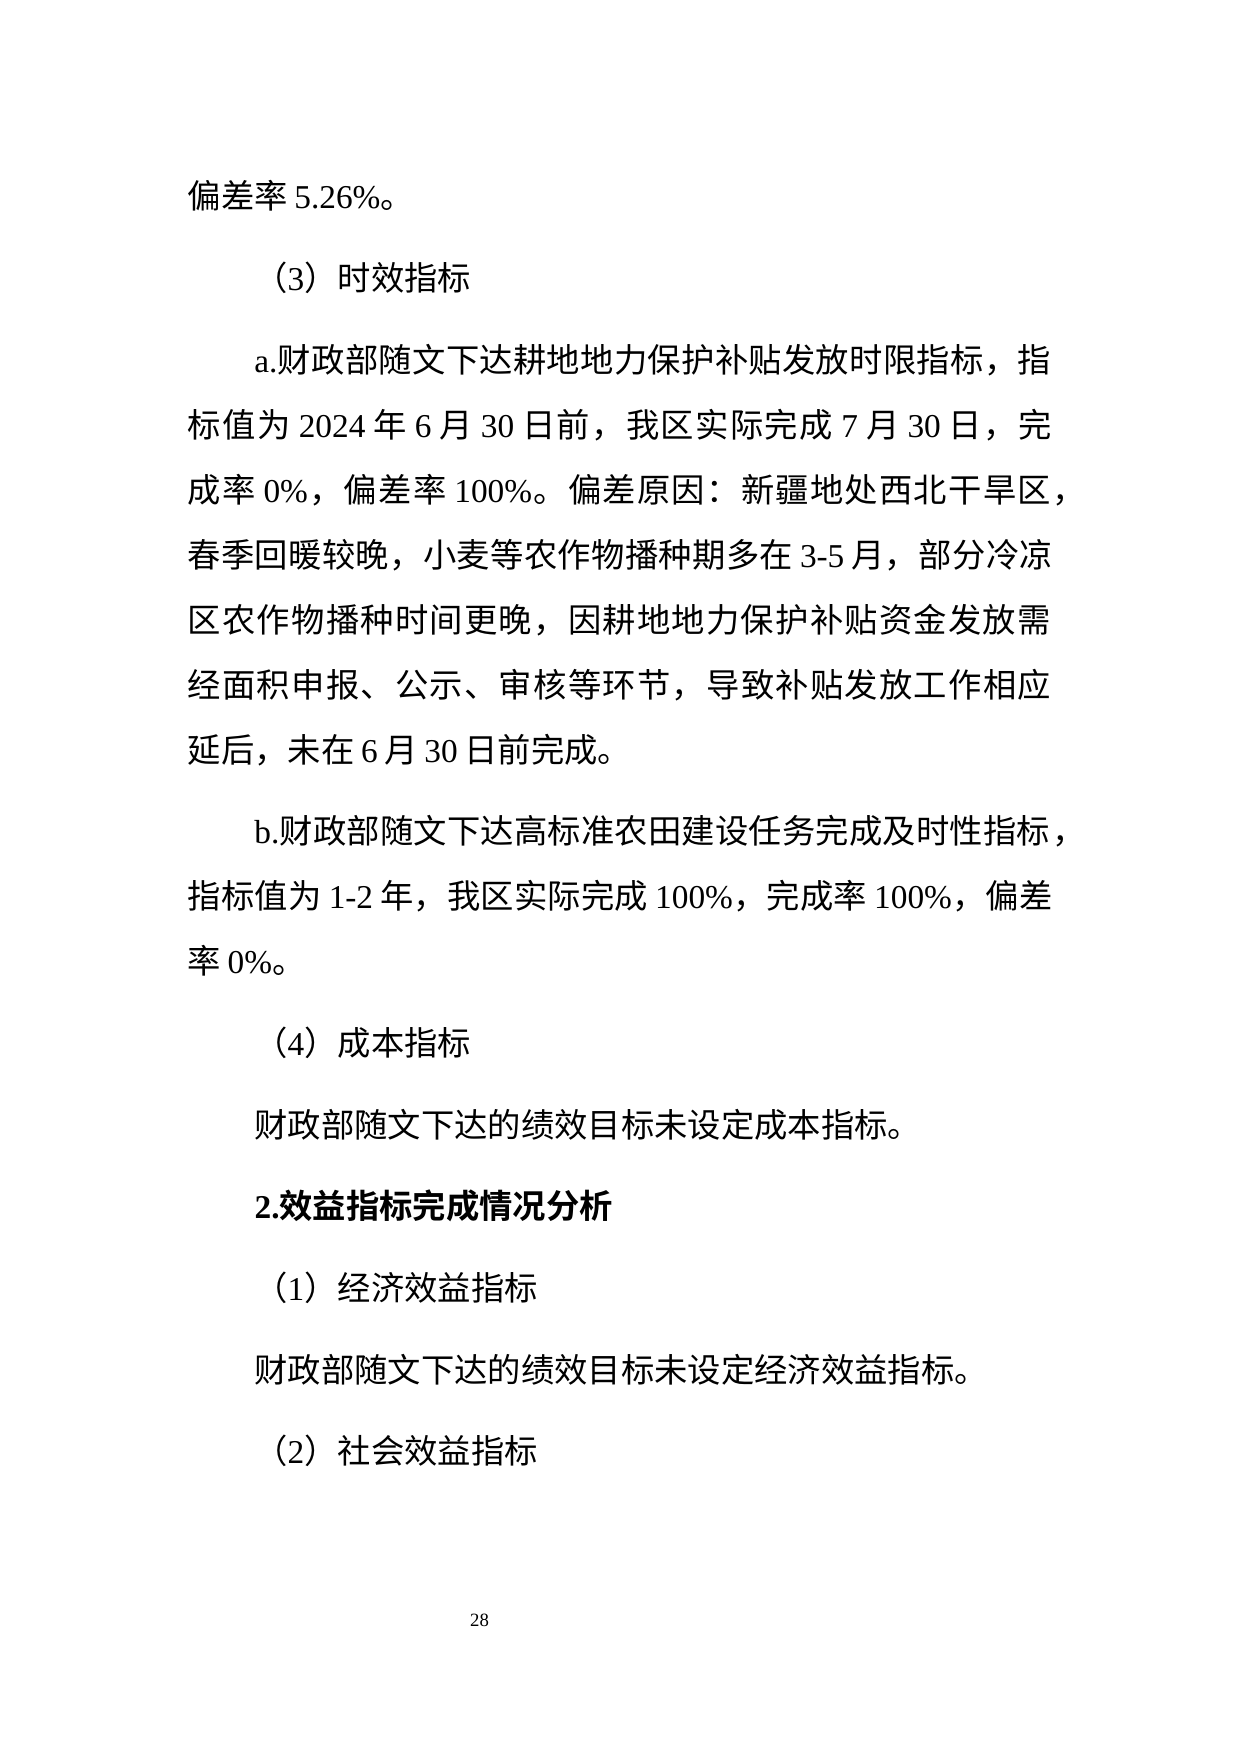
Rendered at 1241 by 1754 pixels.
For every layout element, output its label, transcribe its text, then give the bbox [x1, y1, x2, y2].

text 2.效益指标完成情况分析 [187, 1172, 1053, 1237]
text （3）时效指标 [187, 244, 1053, 309]
text （2）社会效益指标 [187, 1417, 1053, 1526]
text b.财政部随文下达高标准农田建设任务完成及时性指标，指标值为1-2年，我区实际完成100%，完成率100%，偏差率0%。 [187, 797, 1053, 992]
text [187, 162, 1053, 227]
text a.财政部随文下达耕地地力保护补贴发放时限指标，指标值为2024年6月30日前，我区实际完成7月30日，完成率0%，偏差率100%。偏差原因：新疆地处西北干旱区，春季回暖较晚，小麦等农作物播种期多在3-5月，部分冷凉区农作物播种时间更晚，因耕地地力保护补贴资金发放需经面积申报、公示、审核等环节，导致补贴发放工作相应延后，未在6月30日前完成。 [187, 325, 1053, 780]
text 财政部随文下达的绩效目标未设定经济效益指标。 [187, 1335, 1053, 1400]
text 财政部随文下达的绩效目标未设定成本指标。 [187, 1090, 1053, 1155]
text （4）成本指标 [187, 1009, 1053, 1074]
text （1）经济效益指标 [187, 1254, 1053, 1319]
